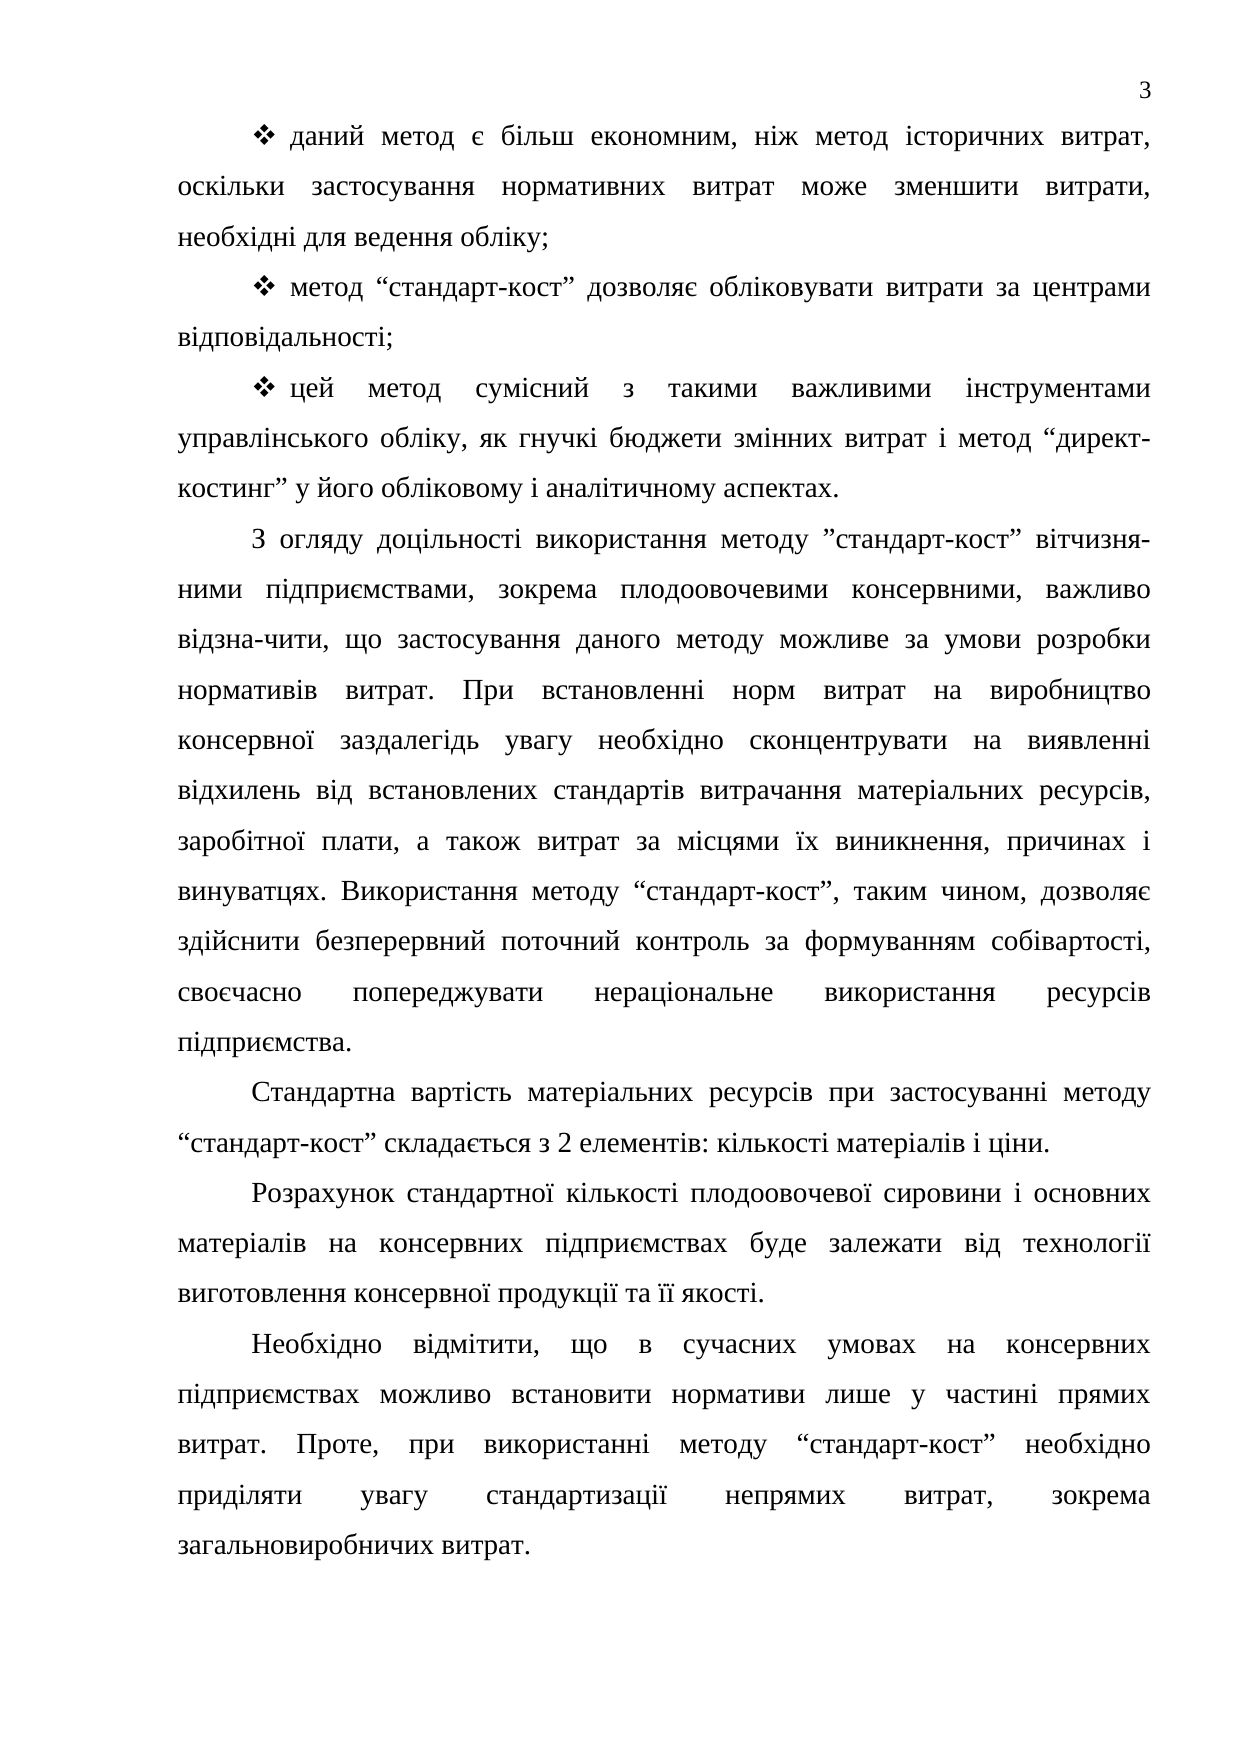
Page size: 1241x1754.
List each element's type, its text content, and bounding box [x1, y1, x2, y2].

text Розрахунок стандартної кількості плодоовочевої сировини і основних матеріалів на консервних підприємствах буде залежати від технології виготовлення консервної продукції та її якості. [177, 1175, 1152, 1309]
text Стандартна вартість матеріальних ресурсів при застосуванні методу “стандарт-кост” складається з 2 елементів: кількості матеріалів і ціни. [177, 1074, 1152, 1158]
list цей метод сумісний з такими важливими інструментами управлінського обліку, як гнучкі бюджети змінних витрат і метод “директ-костинг” у його обліковому і аналітичному аспектах. [177, 370, 1152, 504]
text З огляду доцільності використання методу ”стандарт-кост” вітчизня-ними підприємствами, зокрема плодоовочевими консервними, важливо відзна-чити, що застосування даного методу можливе за умови розробки нормативів витрат. При встановленні норм витрат на виробництво консервної заздалегідь увагу необхідно сконцентрувати на виявленні відхилень від встановлених стандартів витрачання матеріальних ресурсів, заробітної плати, а також витрат за місцями їх виникнення, причинах і винуватцях. Використання методу “стандарт-кост”, таким чином, дозволяє здійснити безперервний поточний контроль за формуванням собівартості, своєчасно попереджувати нераціональне використання ресурсів підприємства. [177, 521, 1152, 1058]
list даний метод є більш економним, ніж метод історичних витрат, оскільки застосування нормативних витрат може зменшити витрати, необхідні для ведення обліку; [177, 118, 1152, 252]
list метод “стандарт-кост” дозволяє обліковувати витрати за центрами відповідальності; [177, 269, 1152, 353]
text Необхідно відмітити, що в сучасних умовах на консервних підприємствах можливо встановити нормативи лише у частині прямих витрат. Проте, при використанні методу “стандарт-кост” необхідно приділяти увагу стандартизації непрямих витрат, зокрема загальновиробничих витрат. [177, 1326, 1152, 1561]
